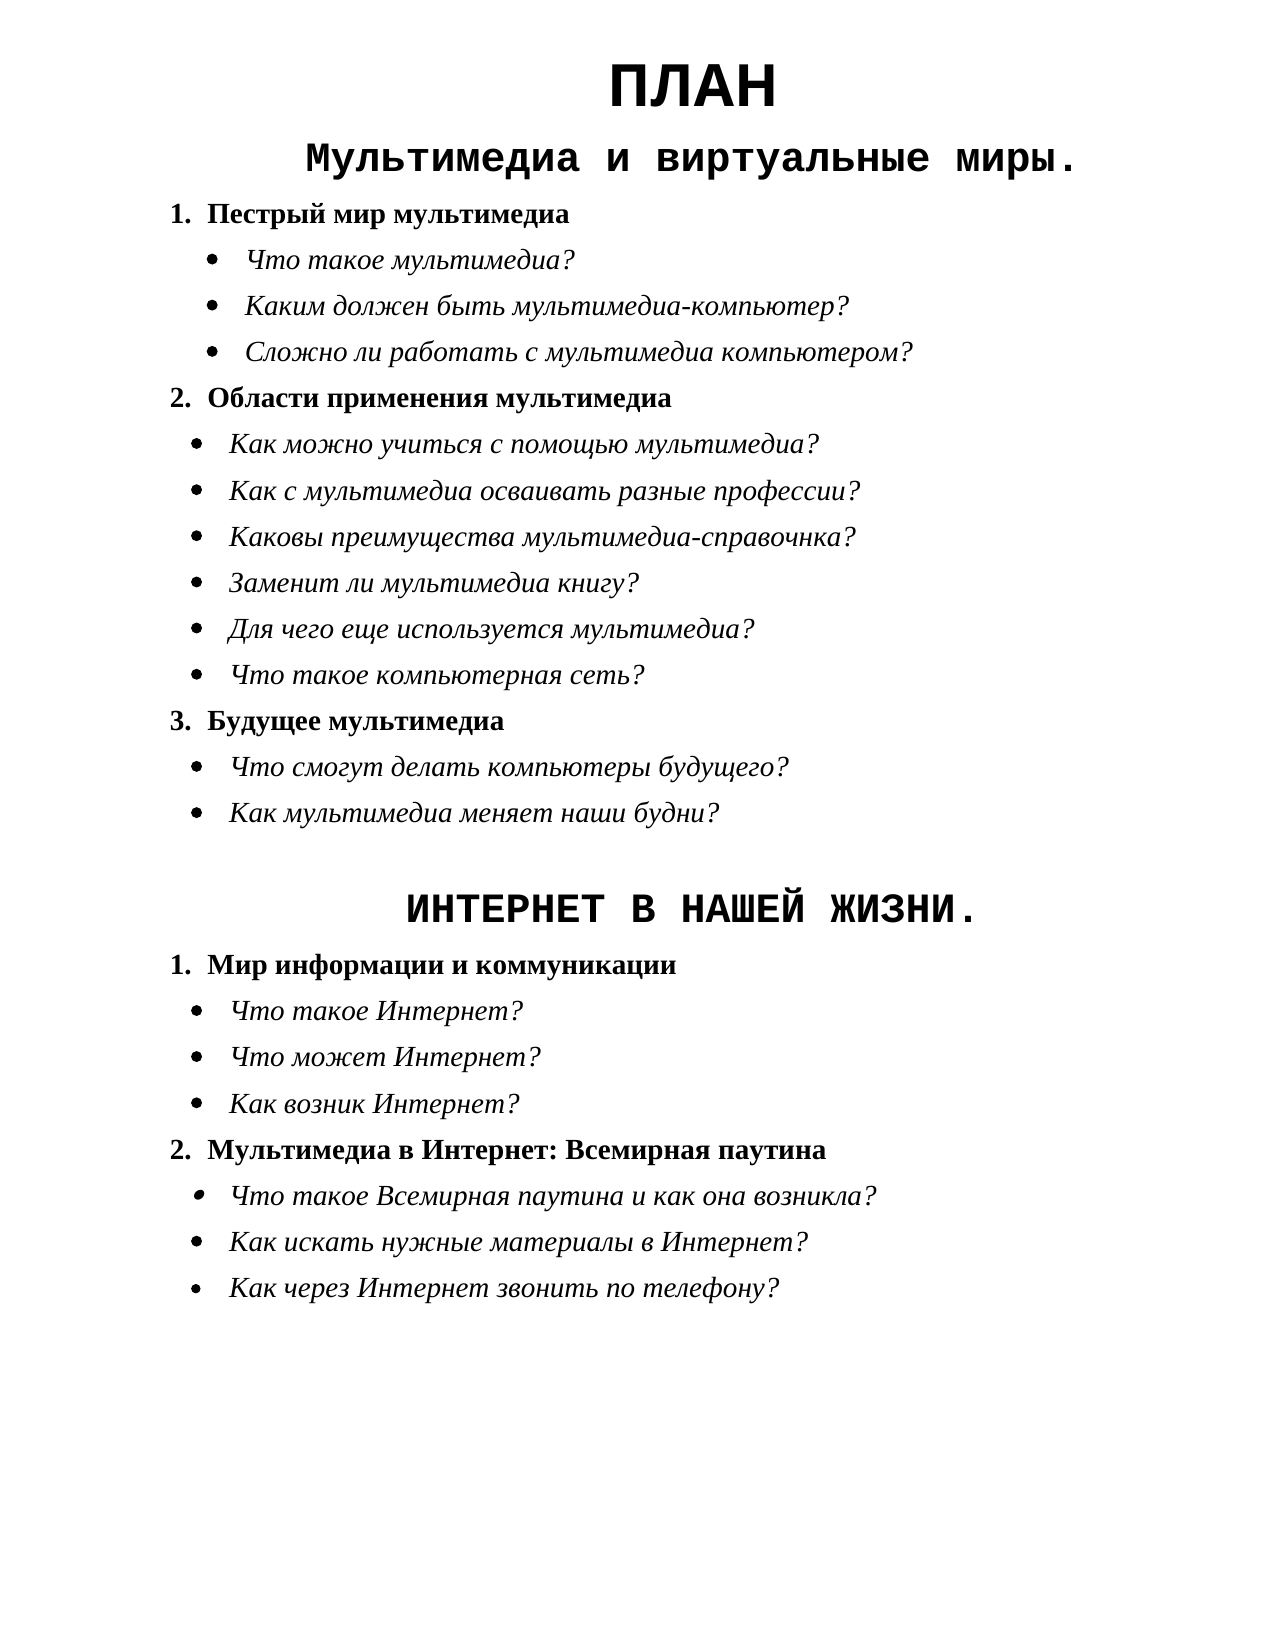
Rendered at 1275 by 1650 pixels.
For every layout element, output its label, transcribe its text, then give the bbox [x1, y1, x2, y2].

text ПЛАН [148, 44, 1216, 124]
list Каковы преимущества мультимедиа-справочнка? [191, 519, 1216, 552]
list Что такое Всемирная паутина и как она возникла? [191, 1178, 1216, 1212]
text Мультимедиа и виртуальные миры. [148, 136, 1216, 183]
list Для чего еще используется мультимедиа? [191, 611, 1216, 645]
list Сложно ли работать с мультимедиа компьютером? [207, 334, 1216, 368]
list Заменит ли мультимедиа книгу? [191, 565, 1216, 598]
text ИНТЕРНЕТ В НАШЕЙ ЖИЗНИ. [148, 888, 1216, 935]
list Как можно учиться с помощью мультимедиа? [191, 426, 1216, 460]
list Что такое мультимедиа? [207, 242, 1216, 276]
list Что смогут делать компьютеры будущего? [191, 749, 1216, 783]
list Пестрый мир мультимедиа [169, 196, 1216, 229]
list Что такое компьютерная сеть? [191, 657, 1216, 691]
list Как через Интернет звонить по телефону? [191, 1270, 1216, 1304]
list Мир информации и коммуникации [169, 947, 1216, 981]
list Как возник Интернет? [191, 1086, 1216, 1119]
list Области применения мультимедиа [169, 380, 1216, 414]
list Каким должен быть мультимедиа-компьютер? [207, 288, 1216, 322]
list Как искать нужные материалы в Интернет? [191, 1224, 1216, 1258]
list Будущее мультимедиа [169, 703, 1216, 737]
list Как мультимедиа меняет наши будни? [191, 796, 1216, 829]
list Что такое Интернет? [191, 993, 1216, 1027]
list Как с мультимедиа осваивать разные профессии? [191, 473, 1216, 506]
list Что может Интернет? [191, 1039, 1216, 1073]
list Мультимедиа в Интернет: Всемирная паутина [169, 1132, 1216, 1165]
